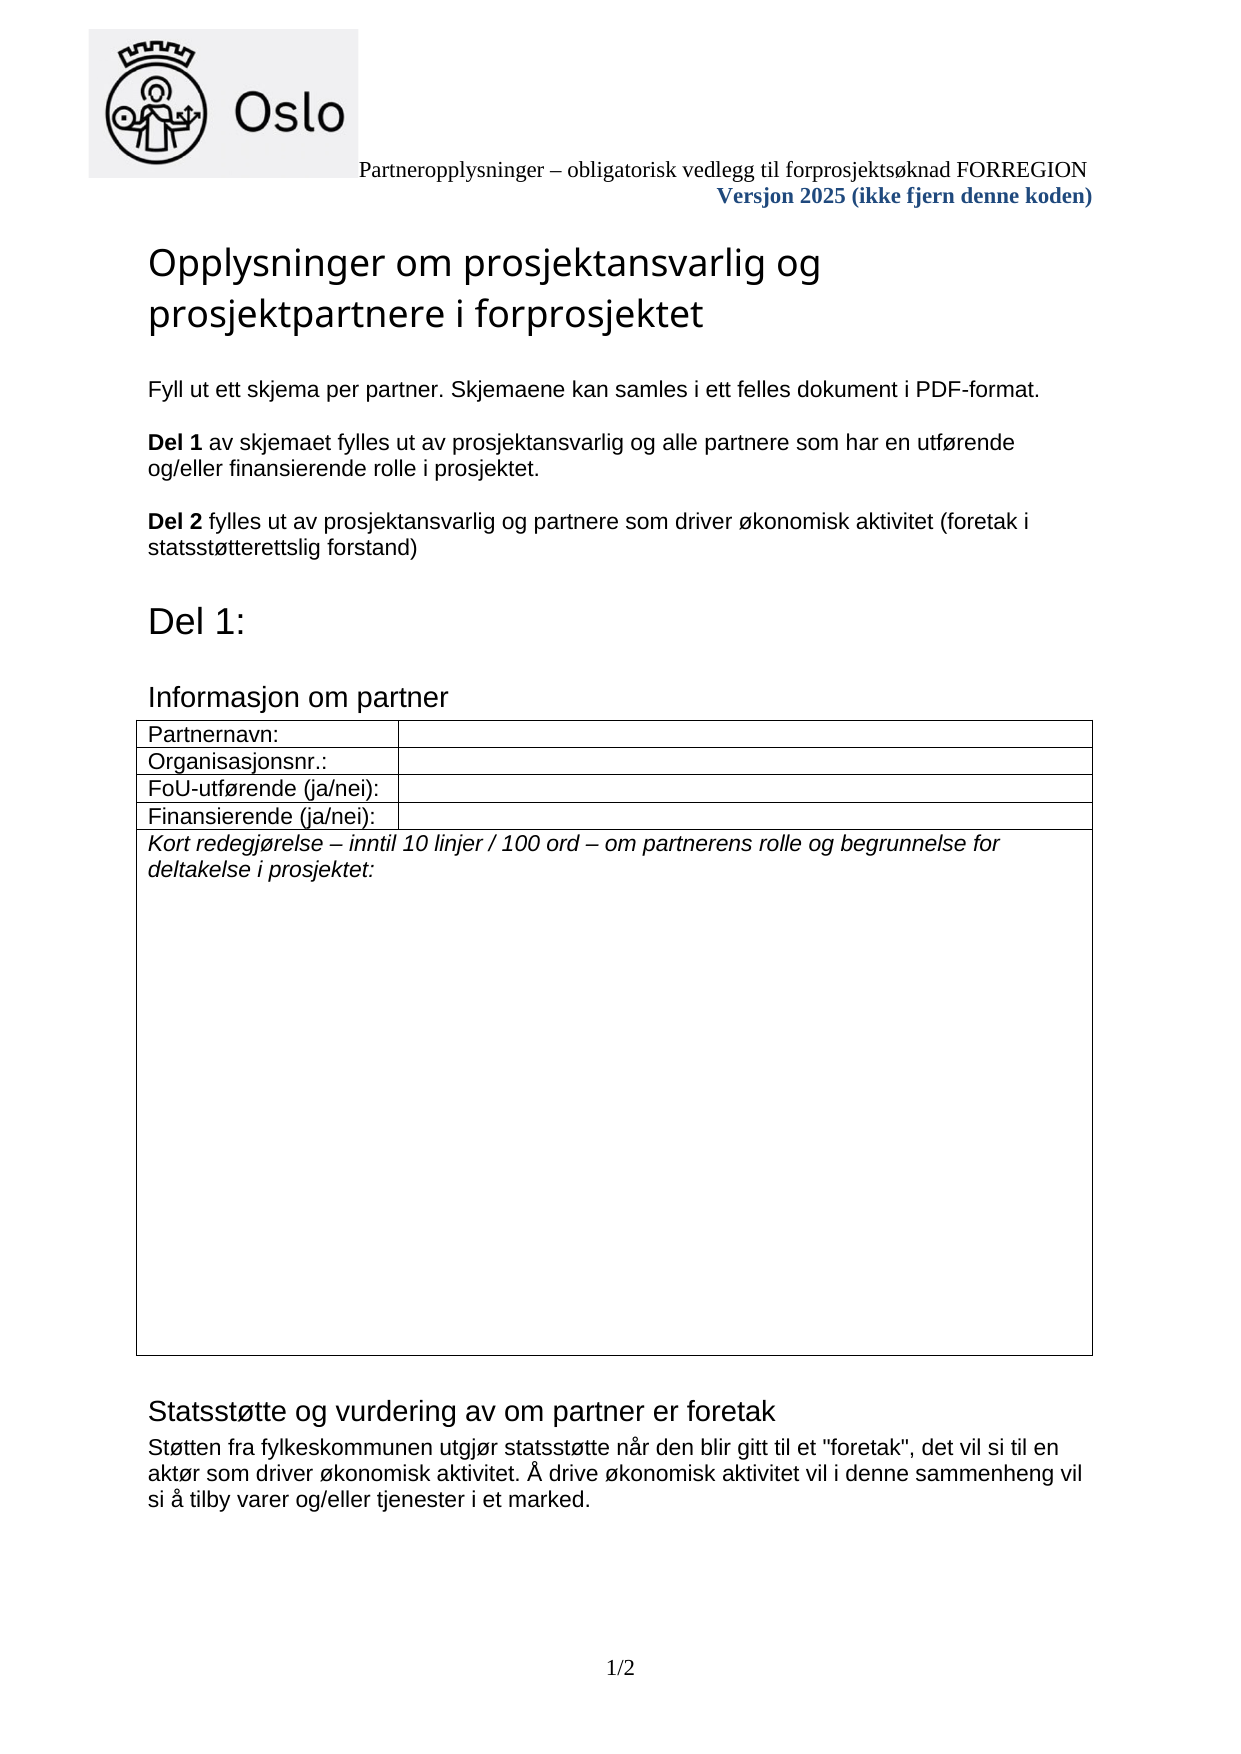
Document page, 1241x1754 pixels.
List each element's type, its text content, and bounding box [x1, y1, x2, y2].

subtitle Del 1: [148, 599, 1093, 642]
table_cell [399, 748, 1092, 774]
subtitle Opplysninger om prosjektansvarlig og prosjektpartnere i forprosjektet [148, 237, 1093, 339]
subtitle Statsstøtte og vurdering av om partner er foretak [148, 1394, 1093, 1427]
table_cell [399, 775, 1092, 802]
table_cell [399, 803, 1092, 829]
text Støtten fra fylkeskommunen utgjør statsstøtte når den blir gitt til et "foretak", det vil si til en aktør som driver økonomisk aktivitet. Å drive økonomisk aktivitet vil i denne sammenheng vil si å tilby varer og/eller tjenester i et marked. [148, 1434, 1093, 1513]
table_header [399, 721, 1092, 747]
subtitle Informasjon om partner [148, 680, 1093, 713]
picture [88, 29, 359, 178]
table_cell Organisasjonsnr.: [137, 748, 398, 774]
table_cell Finansierende (ja/nei): [137, 803, 398, 829]
table_cell FoU-utførende (ja/nei): [137, 775, 398, 802]
table_header Partnernavn: [137, 721, 398, 747]
table_cell Kort redegjørelse – inntil 10 linjer / 100 ord – om partnerens rolle og begrunnelse for deltakelse i prosjektet: [137, 830, 1092, 1355]
text Fyll ut ett skjema per partner. Skjemaene kan samles i ett felles dokument i PDF-format. [148, 376, 1093, 402]
text Del 2 fylles ut av prosjektansvarlig og partnere som driver økonomisk aktivitet (foretak i statsstøtterettslig forstand) [148, 508, 1093, 561]
text Del 1 av skjemaet fylles ut av prosjektansvarlig og alle partnere som har en utførende og/eller finansierende rolle i prosjektet. [148, 429, 1093, 482]
